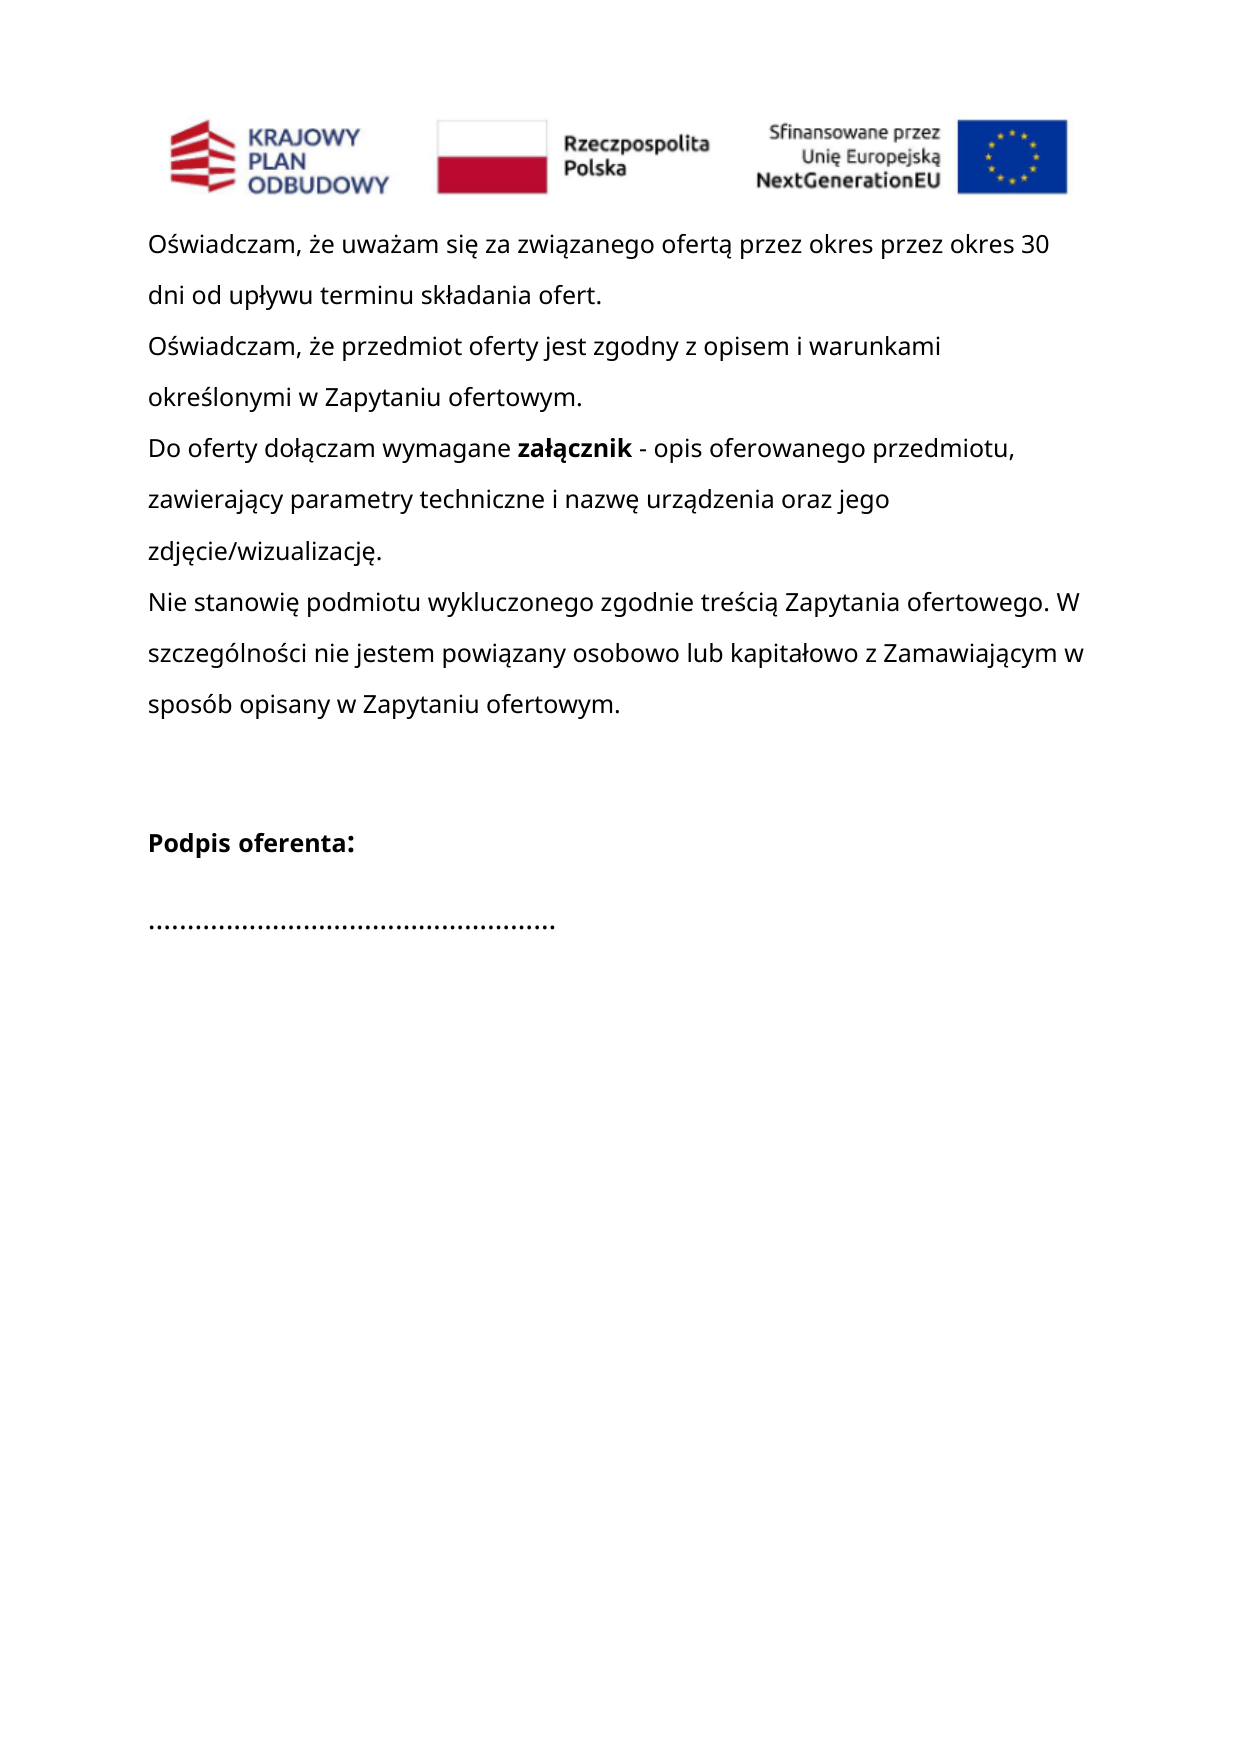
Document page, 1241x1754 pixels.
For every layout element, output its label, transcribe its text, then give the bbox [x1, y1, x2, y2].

text Nie stanowię podmiotu wykluczonego zgodnie treścią Zapytania ofertowego. W szczególności nie jestem powiązany osobowo lub kapitałowo z Zamawiającym w sposób opisany w Zapytaniu ofertowym. [148, 584, 1093, 720]
picture [147, 73, 1093, 227]
subtitle ...........…………………………………… [148, 898, 1093, 938]
text Oświadczam, że uważam się za związanego ofertą przez okres przez okres 30 dni od upływu terminu składania ofert. [148, 227, 1093, 312]
text Do oferty dołączam wymagane załącznik - opis oferowanego przedmiotu, zawierający parametry techniczne i nazwę urządzenia oraz jego zdjęcie/wizualizację. [148, 431, 1093, 567]
subtitle Podpis oferenta: [148, 822, 1093, 861]
text Oświadczam, że przedmiot oferty jest zgodny z opisem i warunkami określonymi w Zapytaniu ofertowym. [148, 329, 1093, 414]
